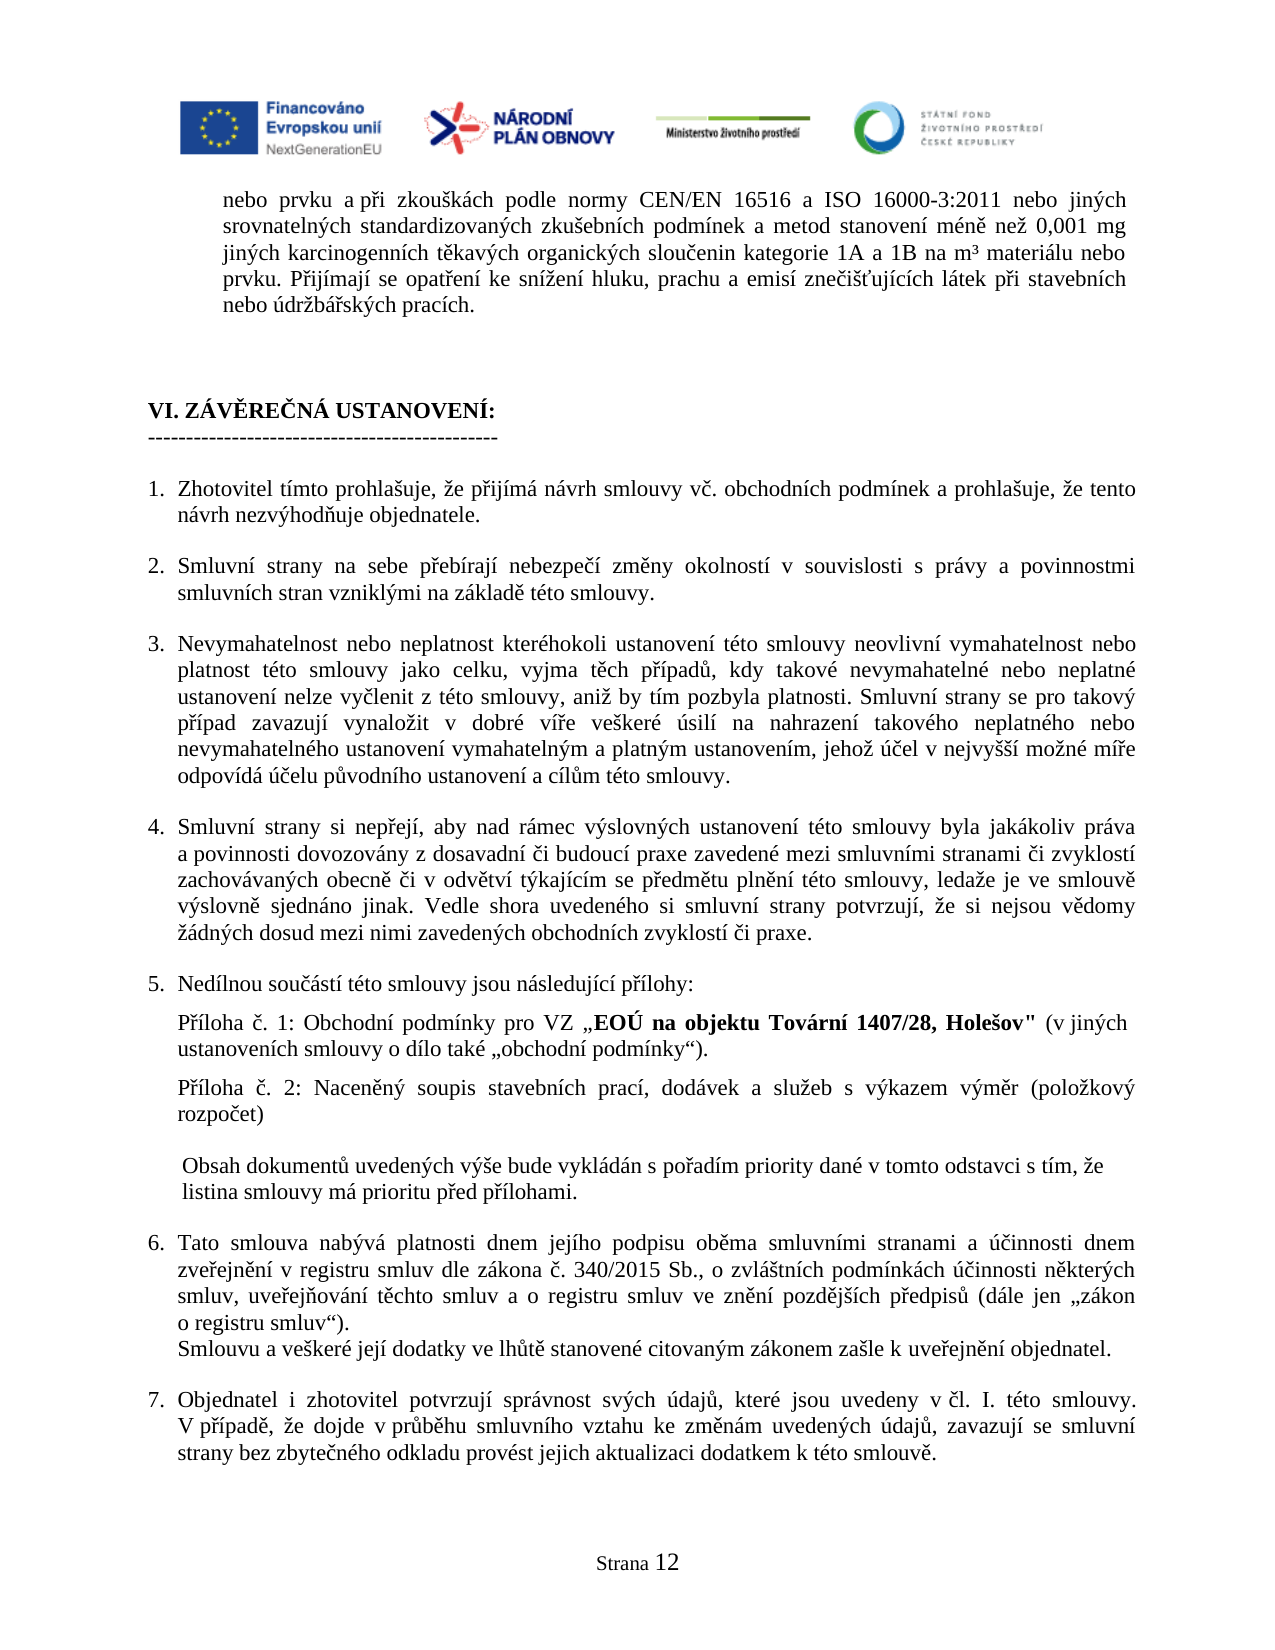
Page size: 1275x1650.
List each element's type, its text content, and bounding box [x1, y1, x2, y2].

list Smluvní strany si nepřejí, aby nad rámec výslovných ustanovení této smlouvy byla jakákoliv práva a povinnosti dovozovány z dosavadní či budoucí praxe zavedené mezi smluvními stranami či zvyklostí zachovávaných obecně či v odvětví týkajícím se předmětu plnění této smlouvy, ledaže je ve smlouvě výslovně sjednáno jinak. Vedle shora uvedeného si smluvní strany potvrzují, že si nejsou vědomy žádných dosud mezi nimi zavedených obchodních zvyklostí či praxe. [148, 813, 1137, 945]
list Tato smlouva nabývá platnosti dnem jejího podpisu oběma smluvními stranami a účinnosti dnem zveřejnění v registru smluv dle zákona č. 340/2015 Sb., o zvláštních podmínkách účinnosti některých smluv, uveřejňování těchto smluv a o registru smluv ve znění pozdějších předpisů (dále jen „zákon o registru smluv“). [148, 1229, 1137, 1335]
text ---------------------------------------------- [148, 423, 1127, 450]
text Obsah dokumentů uvedených výše bude vykládán s pořadím priority dané v tomto odstavci s tím, že [148, 1152, 1127, 1178]
list Zhotovitel tímto prohlašuje, že přijímá návrh smlouvy vč. obchodních podmínek a prohlašuje, že tento návrh nezvýhodňuje objednatele. [148, 475, 1137, 527]
list Objednatel i zhotovitel potvrzují správnost svých údajů, které jsou uvedeny v čl. I. této smlouvy. V případě, že dojde v průběhu smluvního vztahu ke změnám uvedených údajů, zavazují se smluvní strany bez zbytečného odkladu provést jejich aktualizaci dodatkem k této smlouvě. [148, 1386, 1137, 1465]
text Smlouvu a veškeré její dodatky ve lhůtě stanovené citovaným zákonem zašle k uveřejnění objednatel. [177, 1335, 1137, 1361]
subtitle VI. ZÁVĚREČNÁ USTANOVENÍ: [148, 397, 1127, 423]
text Příloha č. 2: Naceněný soupis stavebních prací, dodávek a služeb s výkazem výměr (položkový rozpočet) [177, 1074, 1137, 1127]
text Příloha č. 1: Obchodní podmínky pro VZ „EOÚ na objektu Tovární 1407/28, Holešov" (v jiných ustanoveních smlouvy o dílo také „obchodní podmínky“). [177, 1009, 1127, 1062]
list Smluvní strany na sebe přebírají nebezpečí změny okolností v souvislosti s právy a povinnostmi smluvních stran vzniklými na základě této smlouvy. [148, 552, 1137, 605]
picture [147, 73, 1093, 187]
list Nedílnou součástí této smlouvy jsou následující přílohy: [148, 970, 1127, 996]
list Nevymahatelnost nebo neplatnost kteréhokoli ustanovení této smlouvy neovlivní vymahatelnost nebo platnost této smlouvy jako celku, vyjma těch případů, kdy takové nevymahatelné nebo neplatné ustanovení nelze vyčlenit z této smlouvy, aniž by tím pozbyla platnosti. Smluvní strany se pro takový případ zavazují vynaložit v dobré víře veškeré úsilí na nahrazení takového neplatného nebo nevymahatelného ustanovení vymahatelným a platným ustanovením, jehož účel v nejvyšší možné míře odpovídá účelu původního ustanovení a cílům této smlouvy. [148, 630, 1137, 788]
text listina smlouvy má prioritu před přílohami. [148, 1178, 1127, 1204]
